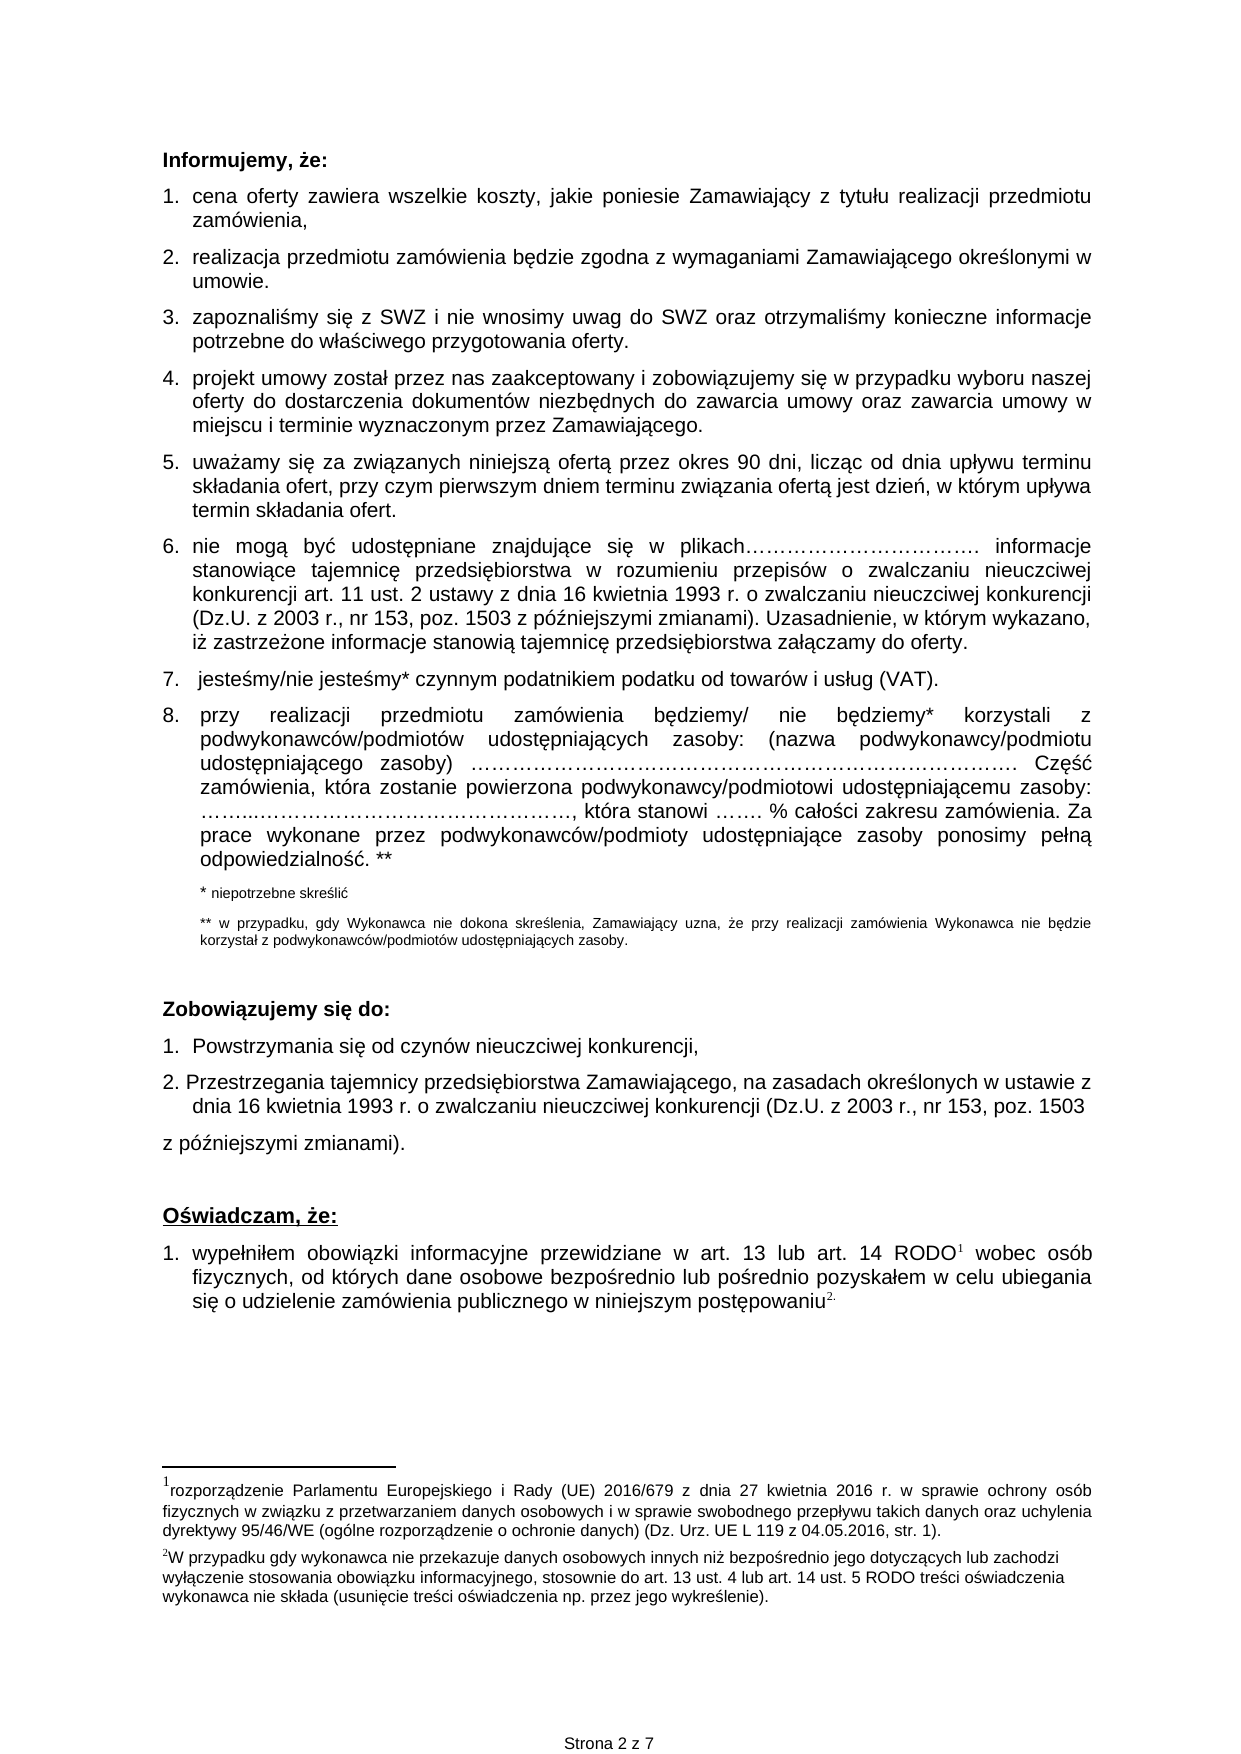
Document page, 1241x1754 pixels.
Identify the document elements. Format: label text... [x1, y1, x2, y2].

list projekt umowy został przez nas zaakceptowany i zobowiązujemy się w przypadku wyboru naszej oferty do dostarczenia dokumentów niezbędnych do zawarcia umowy oraz zawarcia umowy w miejscu i terminie wyznaczonym przez Zamawiającego. [162, 365, 1093, 437]
list zapoznaliśmy się z SWZ i nie wnosimy uwag do SWZ oraz otrzymaliśmy konieczne informacje potrzebne do właściwego przygotowania oferty. [162, 305, 1093, 353]
text 2. Przestrzegania tajemnicy przedsiębiorstwa Zamawiającego, na zasadach określonych w ustawie z dnia 16 kwietnia 1993 r. o zwalczaniu nieuczciwej konkurencji (Dz.U. z 2003 r., nr 153, poz. 1503 [162, 1070, 1093, 1118]
list wypełniłem obowiązki informacyjne przewidziane w art. 13 lub art. 14 RODO wobec osób fizycznych, od których dane osobowe bezpośrednio lub pośrednio pozyskałem w celu ubiegania się o udzielenie zamówienia publicznego w niniejszym postępowaniu. [162, 1241, 1093, 1313]
list ** w przypadku, gdy Wykonawca nie dokona skreślenia, Zamawiający uzna, że przy realizacji zamówienia Wykonawca nie będzie korzystał z podwykonawców/podmiotów udostępniających zasoby. [200, 915, 1093, 948]
text Oświadczam, że: [162, 1203, 1093, 1229]
list nie mogą być udostępniane znajdujące się w plikach……………………………. informacje stanowiące tajemnicę przedsiębiorstwa w rozumieniu przepisów o zwalczaniu nieuczciwej konkurencji art. 11 ust. 2 ustawy z dnia 16 kwietnia 1993 r. o zwalczaniu nieuczciwej konkurencji (Dz.U. z 2003 r., nr 153, poz. 1503 z późniejszymi zmianami). Uzasadnienie, w którym wykazano, iż zastrzeżone informacje stanowią tajemnicę przedsiębiorstwa załączamy do oferty. [162, 534, 1093, 654]
text Informujemy, że: [162, 148, 1093, 172]
list Powstrzymania się od czynów nieuczciwej konkurencji, [162, 1034, 1093, 1058]
list jesteśmy/nie jesteśmy* czynnym podatnikiem podatku od towarów i usług (VAT). [162, 666, 1093, 690]
list realizacja przedmiotu zamówienia będzie zgodna z wymaganiami Zamawiającego określonymi w umowie. [162, 244, 1093, 292]
text z późniejszymi zmianami). [162, 1131, 1093, 1154]
list przy realizacji przedmiotu zamówienia będziemy/ nie będziemy* korzystali z podwykonawców/podmiotów udostępniających zasoby: (nazwa podwykonawcy/podmiotu udostępniającego zasoby) ……………………………………………………………………. Część zamówienia, która zostanie powierzona podwykonawcy/podmiotowi udostępniającemu zasoby: ……...………………………………………, która stanowi ……. % całości zakresu zamówienia. Za prace wykonane przez podwykonawców/podmioty udostępniające zasoby ponosimy pełną odpowiedzialność. ** [162, 703, 1093, 871]
list uważamy się za związanych niniejszą ofertą przez okres 90 dni, licząc od dnia upływu terminu składania ofert, przy czym pierwszym dniem terminu związania ofertą jest dzień, w którym upływa termin składania ofert. [162, 450, 1093, 522]
list * niepotrzebne skreślić [200, 883, 1093, 902]
list cena oferty zawiera wszelkie koszty, jakie poniesie Zamawiający z tytułu realizacji przedmiotu zamówienia, [162, 184, 1093, 232]
text Zobowiązujemy się do: [162, 997, 1093, 1021]
